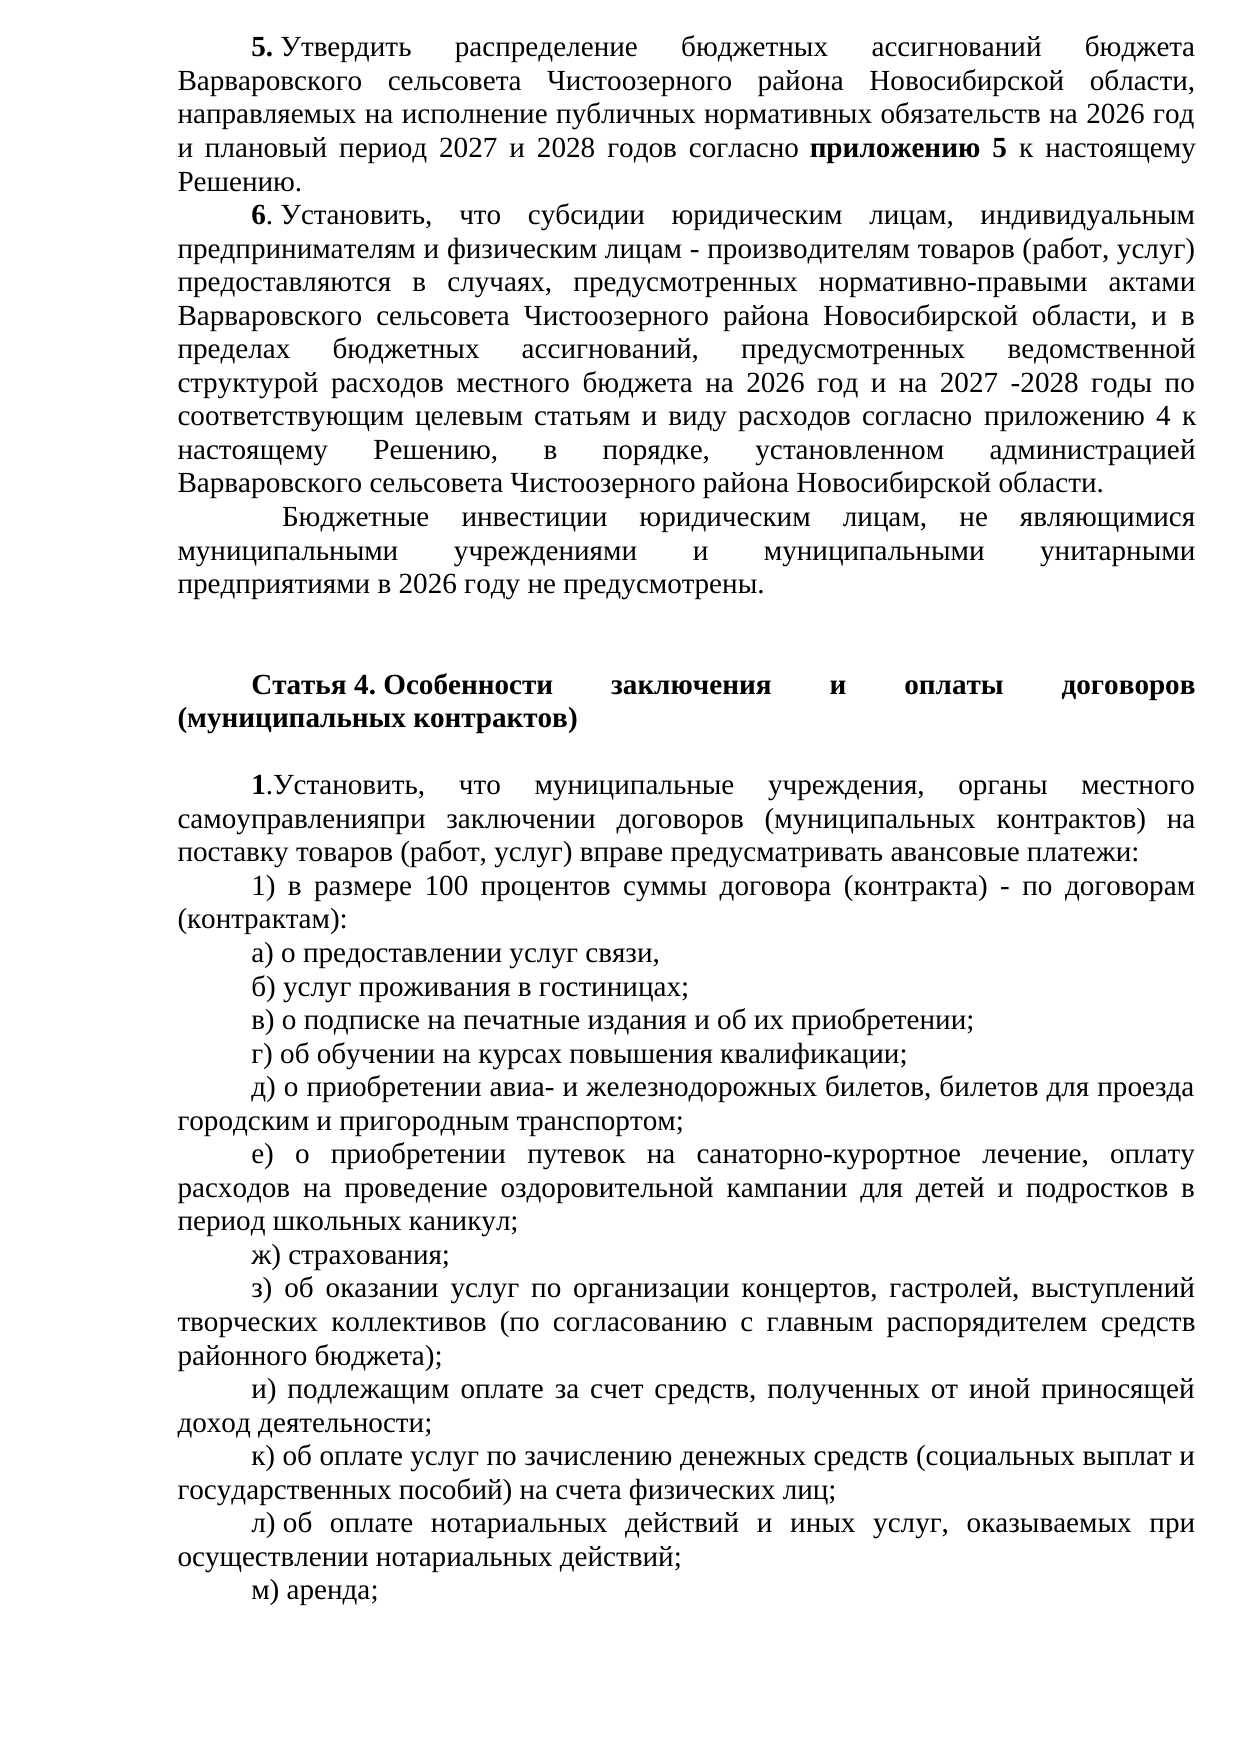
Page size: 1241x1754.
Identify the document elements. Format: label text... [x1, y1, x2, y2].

text в) о подписке на печатные издания и об их приобретении; [177, 1002, 1196, 1036]
text м) аренда; [177, 1572, 1196, 1606]
text г) об обучении на курсах повышения квалификации; [177, 1036, 1196, 1069]
text 6. Установить, что субсидии юридическим лицам, индивидуальным предпринимателям и физическим лицам - производителям товаров (работ, услуг) предоставляются в случаях, предусмотренных нормативно-правыми актами Варваровского сельсовета Чистоозерного района Новосибирской области, и в пределах бюджетных ассигнований, предусмотренных ведомственной структурой расходов местного бюджета на 2026 год и на 2027 -2028 годы по соответствующим целевым статьям и виду расходов согласно приложению 4 к настоящему Решению, в порядке, установленном администрацией Варваровского сельсовета Чистоозерного района Новосибирской области. [177, 197, 1196, 499]
text 1) в размере 100 процентов суммы договора (контракта) - по договорам (контрактам): [177, 868, 1196, 935]
text Бюджетные инвестиции юридическим лицам, не являющимися муниципальными учреждениями и муниципальными унитарными предприятиями в 2026 году не предусмотрены. [177, 499, 1196, 600]
text и) подлежащим оплате за счет средств, полученных от иной приносящей доход деятельности; [177, 1371, 1196, 1438]
text е) о приобретении путевок на санаторно-курортное лечение, оплату расходов на проведение оздоровительной кампании для детей и подростков в период школьных каникул; [177, 1136, 1196, 1237]
text б) услуг проживания в гостиницах; [177, 969, 1196, 1002]
text к) об оплате услуг по зачислению денежных средств (социальных выплат и государственных пособий) на счета физических лиц; [177, 1438, 1196, 1505]
text з) об оказании услуг по организации концертов, гастролей, выступлений творческих коллективов (по согласованию с главным распорядителем средств районного бюджета); [177, 1271, 1196, 1371]
text а) о предоставлении услуг связи, [177, 935, 1196, 969]
text 1.Установить, что муниципальные учреждения, органы местного самоуправленияпри заключении договоров (муниципальных контрактов) на поставку товаров (работ, услуг) вправе предусматривать авансовые платежи: [177, 767, 1196, 868]
text Статья 4. Особенности заключения и оплаты договоров (муниципальных контрактов) [177, 667, 1196, 734]
text 5. Утвердить распределение бюджетных ассигнований бюджета Варваровского сельсовета Чистоозерного района Новосибирской области, направляемых на исполнение публичных нормативных обязательств на 2026 год и плановый период 2027 и 2028 годов согласно приложению 5 к настоящему Решению. [177, 29, 1196, 197]
text ж) страхования; [177, 1237, 1196, 1271]
text л) об оплате нотариальных действий и иных услуг, оказываемых при осуществлении нотариальных действий; [177, 1505, 1196, 1572]
text д) о приобретении авиа- и железнодорожных билетов, билетов для проезда городским и пригородным транспортом; [177, 1069, 1196, 1136]
